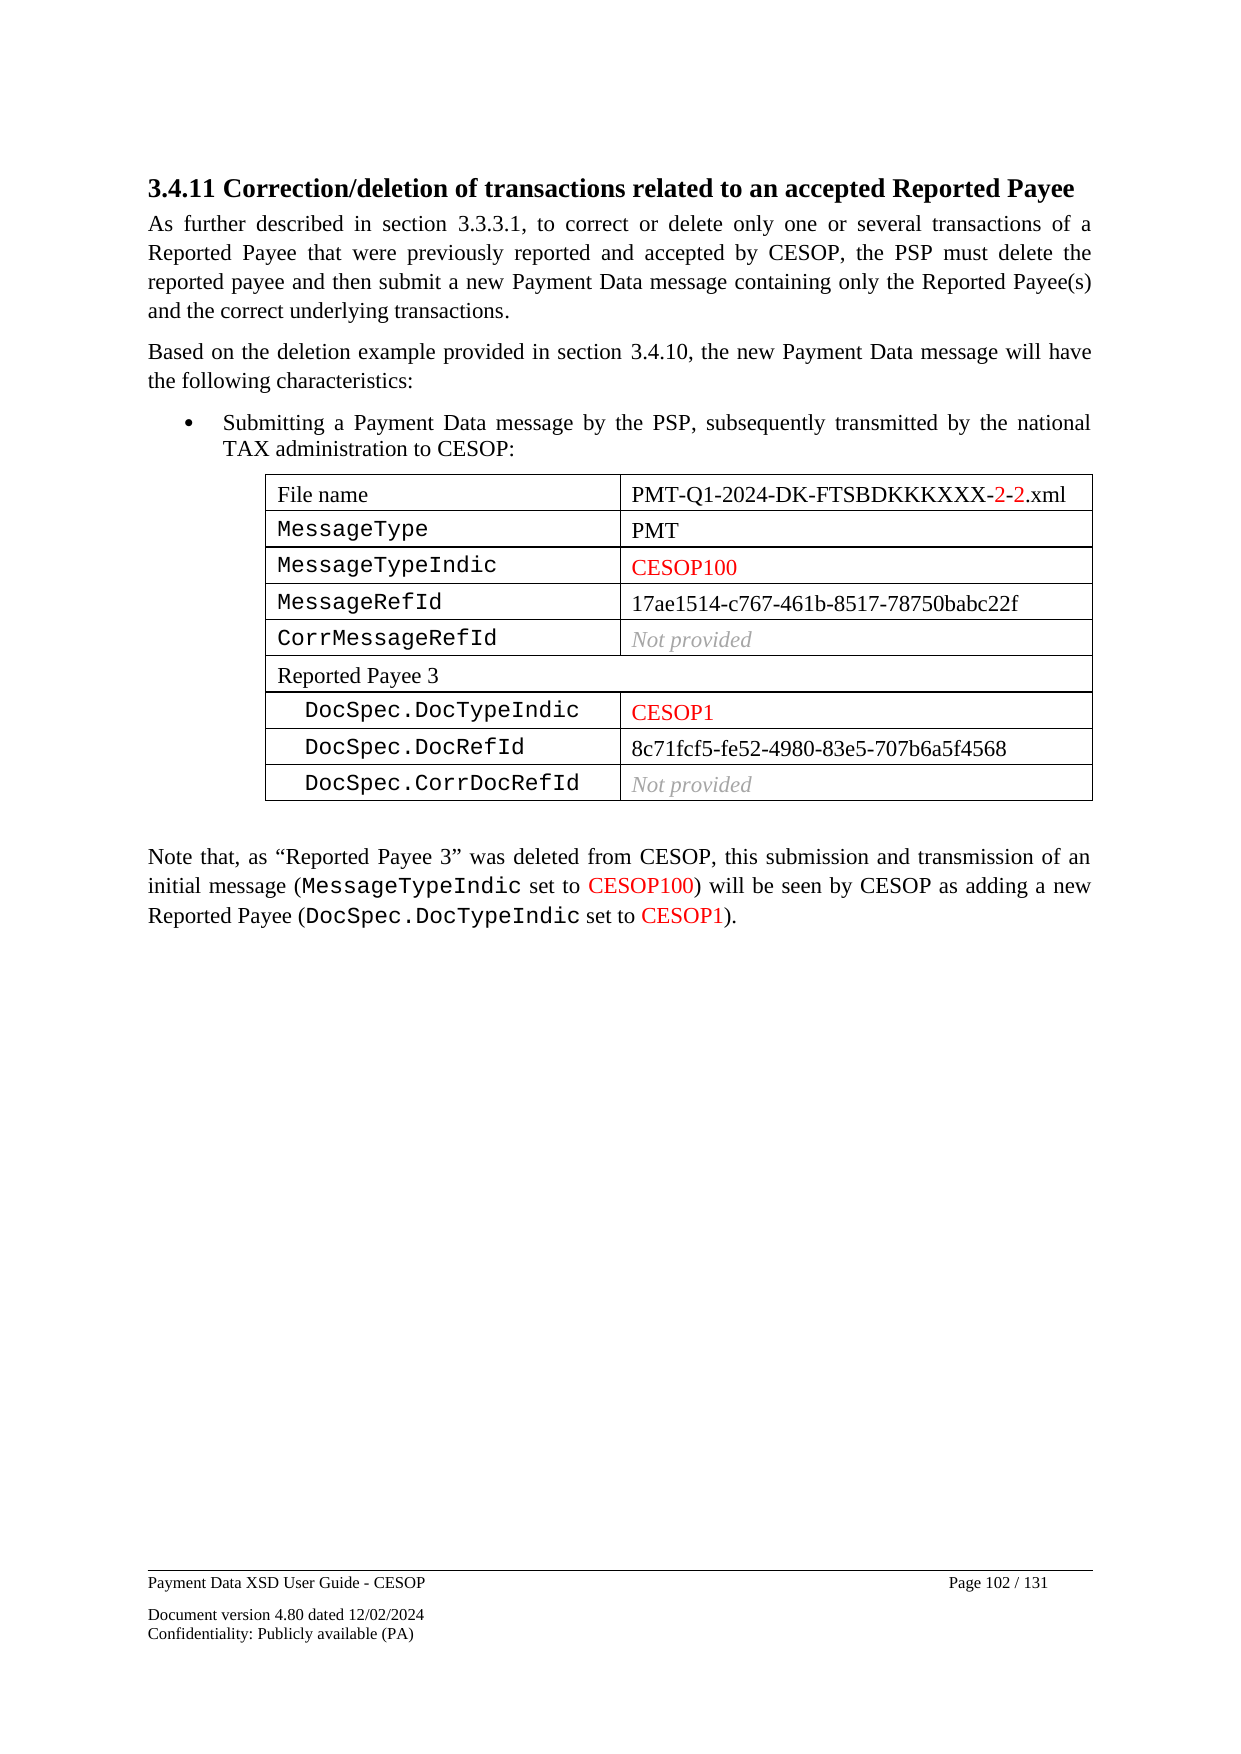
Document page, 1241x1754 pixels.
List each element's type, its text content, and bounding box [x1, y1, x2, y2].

table_cell Not provided [621, 620, 1092, 655]
table_header PMT-Q1-2024-DK-FTSBDKKKXXX-2-2.xml [621, 475, 1092, 510]
table_cell DocSpec.DocTypeIndic [266, 693, 620, 728]
table_cell DocSpec.DocRefId [266, 729, 620, 764]
table_cell 8c71fcf5-fe52-4980-83e5-707b6a5f4568 [621, 729, 1092, 764]
table_cell Not provided [621, 765, 1092, 800]
text Based on the deletion example provided in section 3.4.10, the new Payment Data message will have the following characteristics: [148, 338, 1093, 394]
table_cell CESOP100 [621, 548, 1092, 583]
table_cell 17ae1514-c767-461b-8517-78750babc22f [621, 584, 1092, 619]
table_cell MessageTypeIndic [266, 548, 620, 583]
text As further described in section 3.3.3.1, to correct or delete only one or several transactions of a Reported Payee that were previously reported and accepted by CESOP, the PSP must delete the reported payee and then submit a new Payment Data message containing only the Reported Payee(s) and the correct underlying transactions. [148, 210, 1093, 323]
table_cell PMT [621, 511, 1092, 546]
table_cell MessageType [266, 511, 620, 546]
subtitle Correction/deletion of transactions related to an accepted Reported Payee [148, 173, 1093, 204]
table_cell Reported Payee 3 [266, 656, 1092, 691]
list Submitting a Payment Data message by the PSP, subsequently transmitted by the national TAX administration to CESOP: [185, 409, 1093, 461]
text Note that, as “Reported Payee 3” was deleted from CESOP, this submission and transmission of an initial message (MessageTypeIndic set to CESOP100) will be seen by CESOP as adding a new Reported Payee (DocSpec.DocTypeIndic set to CESOP1). [148, 843, 1093, 931]
table_cell CESOP1 [621, 693, 1092, 728]
table_cell CorrMessageRefId [266, 620, 620, 655]
table_cell MessageRefId [266, 584, 620, 619]
table_header File name [266, 475, 620, 510]
table_cell DocSpec.CorrDocRefId [266, 765, 620, 800]
